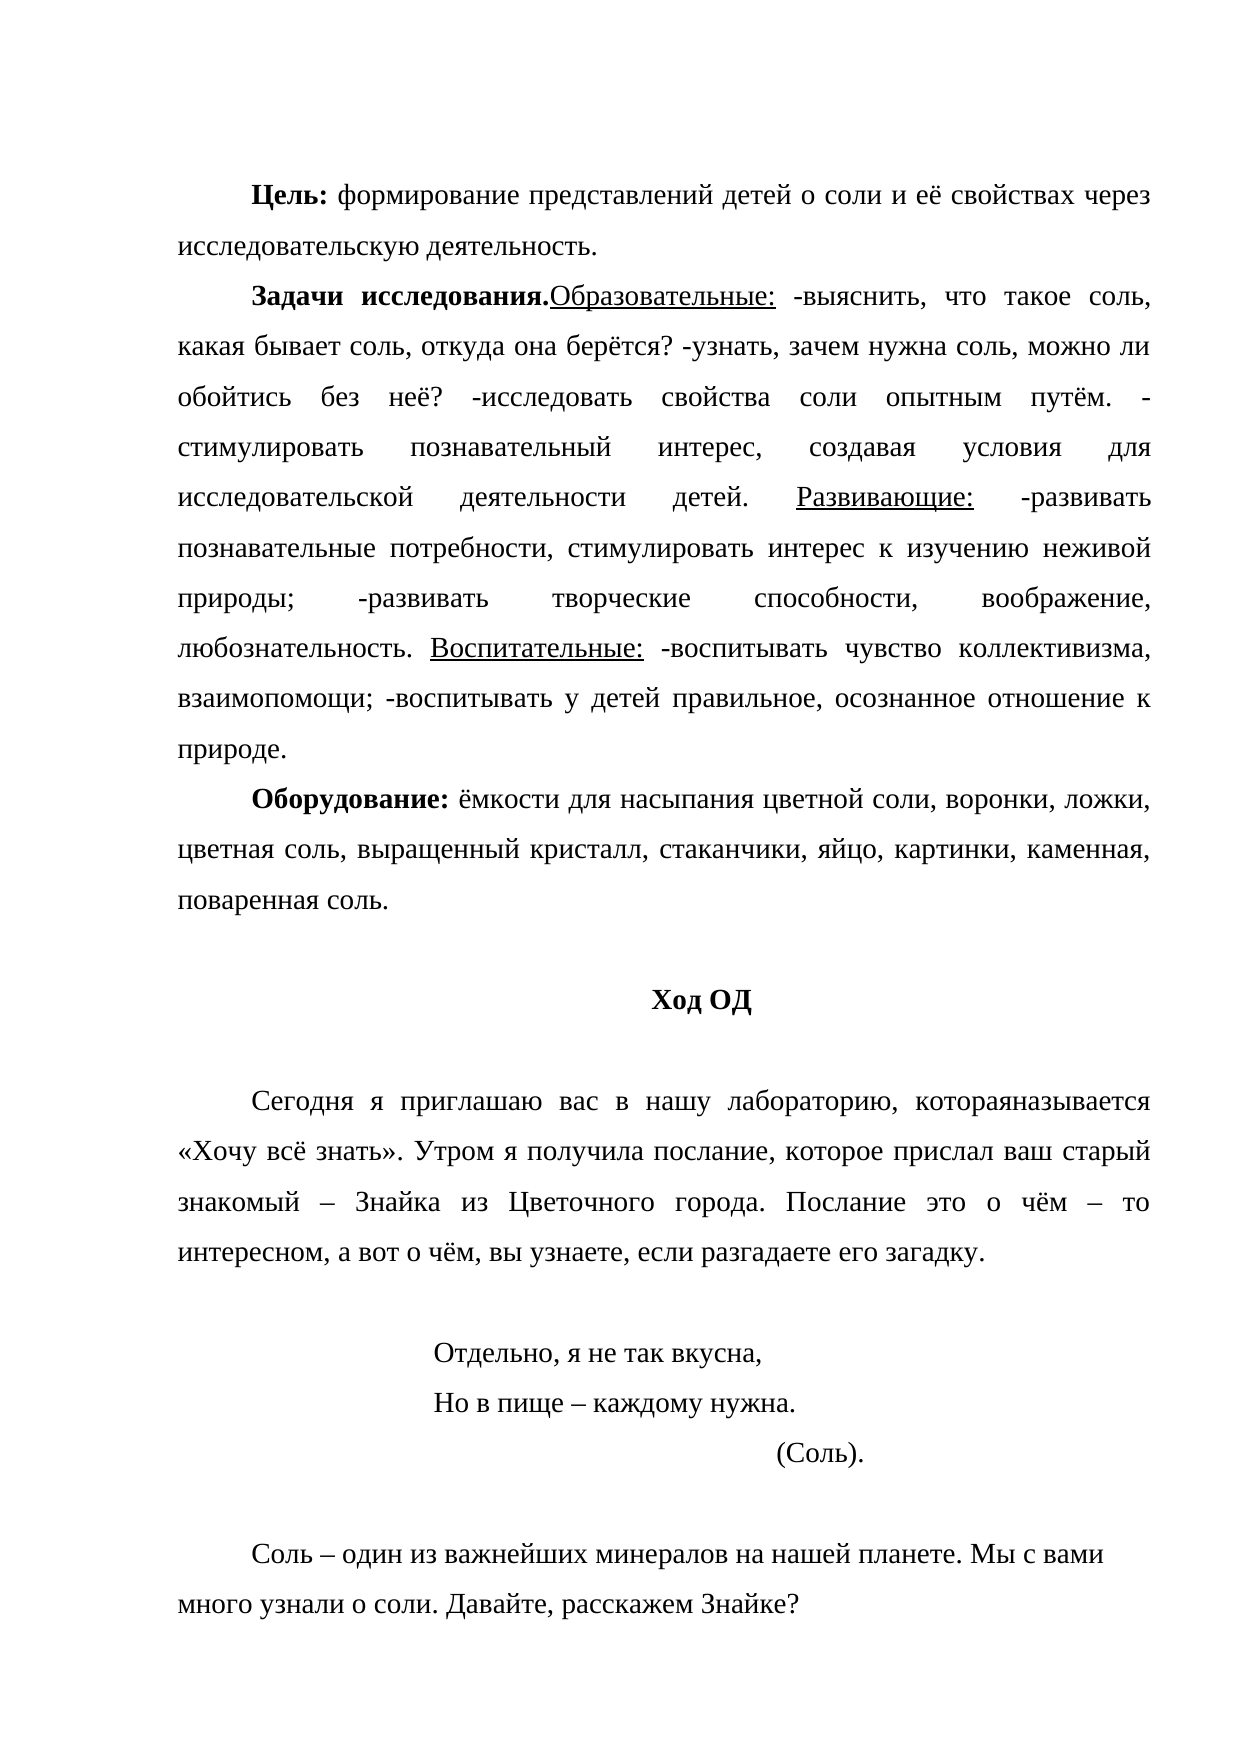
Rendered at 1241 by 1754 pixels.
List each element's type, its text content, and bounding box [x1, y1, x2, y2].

text Сегодня я приглашаю вас в нашу лабораторию, котораяназывается «Хочу всё знать». Утром я получила послание, которое прислал ваш старый знакомый – Знайка из Цветочного города. Послание это о чём – то интересном, а вот о чём, вы узнаете, если разгадаете его загадку. [177, 1083, 1152, 1268]
text Задачи исследования.Образовательные: -выяснить, что такое соль, какая бывает соль, откуда она берётся? -узнать, зачем нужна соль, можно ли обойтись без неё? -исследовать свойства соли опытным путём. -стимулировать познавательный интерес, создавая условия для исследовательской деятельности детей. Развивающие: -развивать познавательные потребности, стимулировать интерес к изучению неживой природы; -развивать творческие способности, воображение, любознательность. Воспитательные: -воспитывать чувство коллективизма, взаимопомощи; -воспитывать у детей правильное, осознанное отношение к природе. [177, 278, 1152, 764]
text Оборудование: ёмкости для насыпания цветной соли, воронки, ложки, цветная соль, выращенный кристалл, стаканчики, яйцо, картинки, каменная, поваренная соль. [177, 781, 1152, 915]
text Отдельно, я не так вкусна, [177, 1335, 1152, 1368]
text Соль – один из важнейших минералов на нашей планете. Мы с вами много узнали о соли. Давайте, расскажем Знайке? [177, 1536, 1152, 1620]
text (Соль). [177, 1435, 1152, 1469]
text Ход ОД [177, 982, 1152, 1016]
text Но в пище – каждому нужна. [177, 1385, 1152, 1418]
text Цель: формирование представлений детей о соли и её свойствах через исследовательскую деятельность. [177, 177, 1152, 261]
